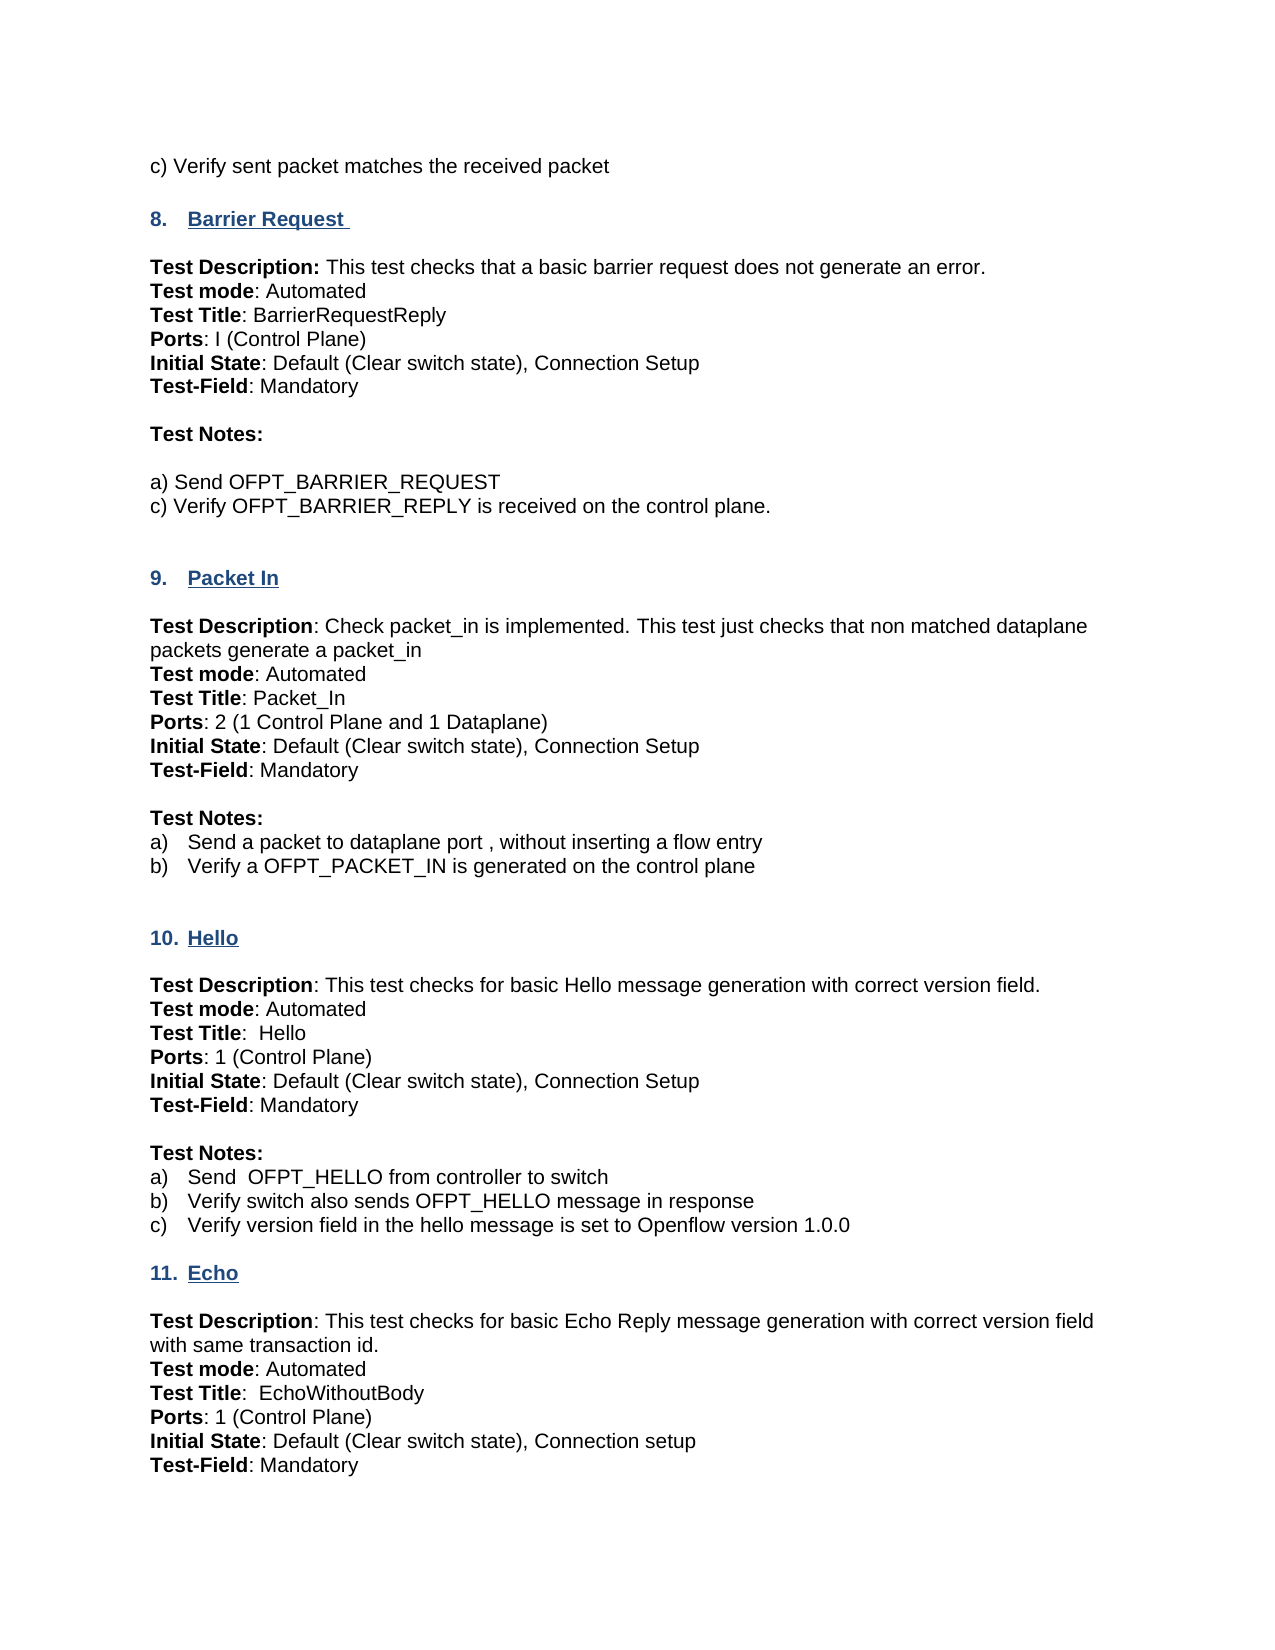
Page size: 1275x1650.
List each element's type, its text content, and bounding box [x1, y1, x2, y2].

text Test Description: This test checks for basic Hello message generation with correct version field. [150, 973, 1125, 997]
text Ports: 1 (Control Plane) [150, 1045, 1125, 1069]
text Initial State: Default (Clear switch state), Connection setup [150, 1428, 1125, 1452]
list Verify a OFPT_PACKET_IN is generated on the control plane [150, 853, 1125, 877]
text Initial State: Default (Clear switch state), Connection Setup [150, 1069, 1125, 1093]
text Ports: 2 (1 Control Plane and 1 Dataplane) [150, 710, 1125, 734]
text Test Description: This test checks for basic Echo Reply message generation with correct version field with same transaction id. [150, 1309, 1125, 1357]
list Echo [150, 1261, 1125, 1285]
text Test Notes: [150, 422, 1125, 446]
list Hello [150, 925, 1125, 949]
text Test Notes: [150, 1141, 1125, 1165]
list Send OFPT_HELLO from controller to switch [150, 1165, 1125, 1189]
text Test-Field: Mandatory [150, 1452, 1125, 1476]
text Test Description: This test checks that a basic barrier request does not generate an error. [150, 254, 1125, 278]
text Test Title: EchoWithoutBody [150, 1381, 1125, 1404]
text c) Verify OFPT_BARRIER_REPLY is received on the control plane. [150, 494, 1125, 518]
text Ports: I (Control Plane) [150, 326, 1125, 350]
list Verify switch also sends OFPT_HELLO message in response [150, 1189, 1125, 1213]
list Send a packet to dataplane port , without inserting a flow entry [150, 829, 1125, 853]
text c) Verify sent packet matches the received packet [150, 150, 1125, 178]
text Initial State: Default (Clear switch state), Connection Setup [150, 350, 1125, 374]
text Test Notes: [150, 806, 1125, 829]
text Test mode: Automated [150, 1357, 1125, 1381]
list Packet In [150, 566, 1125, 590]
text Test mode: Automated [150, 278, 1125, 302]
text Test-Field: Mandatory [150, 374, 1125, 398]
text Test Title: Hello [150, 1021, 1125, 1045]
text Test mode: Automated [150, 997, 1125, 1021]
text Test Title: Packet_In [150, 686, 1125, 710]
text Test-Field: Mandatory [150, 758, 1125, 782]
list Barrier Request [150, 207, 1125, 231]
text Ports: 1 (Control Plane) [150, 1404, 1125, 1428]
text Test Title: BarrierRequestReply [150, 302, 1125, 326]
text Test-Field: Mandatory [150, 1093, 1125, 1117]
text a) Send OFPT_BARRIER_REQUEST [150, 470, 1125, 494]
text Initial State: Default (Clear switch state), Connection Setup [150, 734, 1125, 758]
text Test Description: Check packet_in is implemented. This test just checks that non matched dataplane packets generate a packet_in [150, 614, 1125, 662]
text Test mode: Automated [150, 662, 1125, 686]
list Verify version field in the hello message is set to Openflow version 1.0.0 [150, 1213, 1125, 1237]
